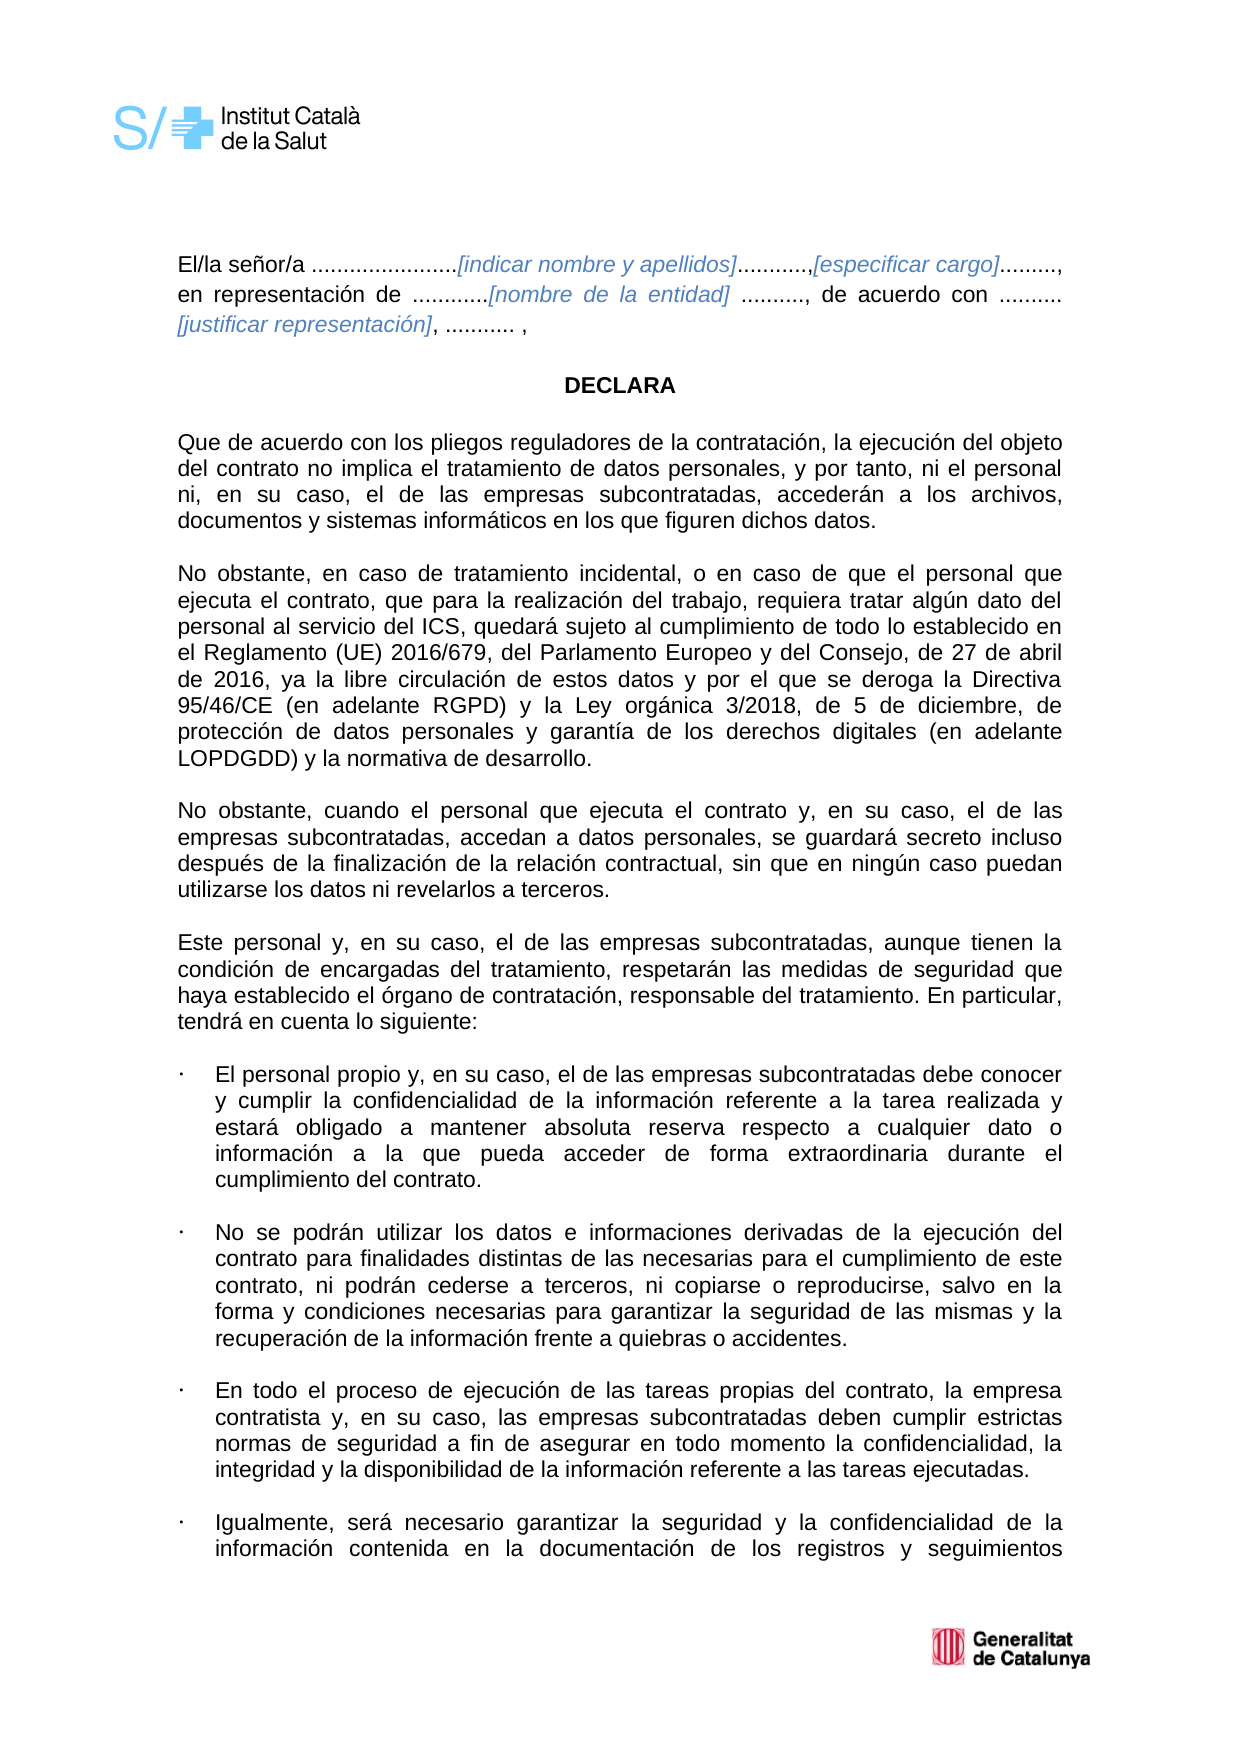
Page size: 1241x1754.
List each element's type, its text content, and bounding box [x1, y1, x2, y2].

picture [112, 103, 363, 154]
list El personal propio y, en su caso, el de las empresas subcontratadas debe conocer y cumplir la confidencialidad de la información referente a la tarea realizada y estará obligado a mantener absoluta reserva respecto a cualquier dato o información a la que pueda acceder de forma extraordinaria durante el cumplimiento del contrato. [177, 1061, 1063, 1193]
text Que de acuerdo con los pliegos reguladores de la contratación, la ejecución del objeto del contrato no implica el tratamiento de datos personales, y por tanto, ni el personal ni, en su caso, el de las empresas subcontratadas, accederán a los archivos, documentos y sistemas informáticos en los que figuren dichos datos. [177, 428, 1063, 534]
text No obstante, en caso de tratamiento incidental, o en caso de que el personal que ejecuta el contrato, que para la realización del trabajo, requiera tratar algún dato del personal al servicio del ICS, quedará sujeto al cumplimiento de todo lo establecido en el Reglamento (UE) 2016/679, del Parlamento Europeo y del Consejo, de 27 de abril de 2016, ya la libre circulación de estos datos y por el que se deroga la Directiva 95/46/CE (en adelante RGPD) y la Ley orgánica 3/2018, de 5 de diciembre, de protección de datos personales y garantía de los derechos digitales (en adelante LOPDGDD) y la normativa de desarrollo. [177, 560, 1063, 771]
text Este personal y, en su caso, el de las empresas subcontratadas, aunque tienen la condición de encargadas del tratamiento, respetarán las medidas de seguridad que haya establecido el órgano de contratación, responsable del tratamiento. En particular, tendrá en cuenta lo siguiente: [177, 929, 1063, 1034]
picture [893, 1621, 1129, 1674]
text DECLARA [177, 372, 1063, 398]
list No se podrán utilizar los datos e informaciones derivadas de la ejecución del contrato para finalidades distintas de las necesarias para el cumplimiento de este contrato, ni podrán cederse a terceros, ni copiarse o reproducirse, salvo en la forma y condiciones necesarias para garantizar la seguridad de las mismas y la recuperación de la información frente a quiebras o accidentes. [177, 1219, 1063, 1351]
text El/la señor/a .......................[indicar nombre y apellidos]...........,[especificar cargo]........., en representación de ............[nombre de la entidad] .........., de acuerdo con ..........[justificar representación], ........... , [177, 251, 1063, 338]
list En todo el proceso de ejecución de las tareas propias del contrato, la empresa contratista y, en su caso, las empresas subcontratadas deben cumplir estrictas normas de seguridad a fin de asegurar en todo momento la confidencialidad, la integridad y la disponibilidad de la información referente a las tareas ejecutadas. [177, 1377, 1063, 1483]
text No obstante, cuando el personal que ejecuta el contrato y, en su caso, el de las empresas subcontratadas, accedan a datos personales, se guardará secreto incluso después de la finalización de la relación contractual, sin que en ningún caso puedan utilizarse los datos ni revelarlos a terceros. [177, 797, 1063, 903]
